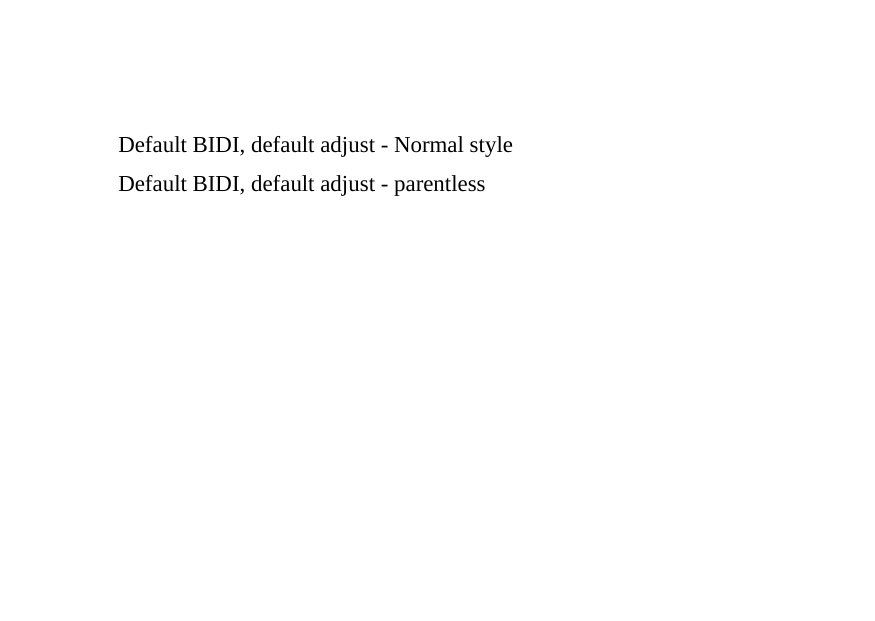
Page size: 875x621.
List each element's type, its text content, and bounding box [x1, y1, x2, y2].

text Default BIDI, default adjust - Normal style [118, 131, 756, 157]
text Default BIDI, default adjust - parentless [118, 170, 756, 196]
